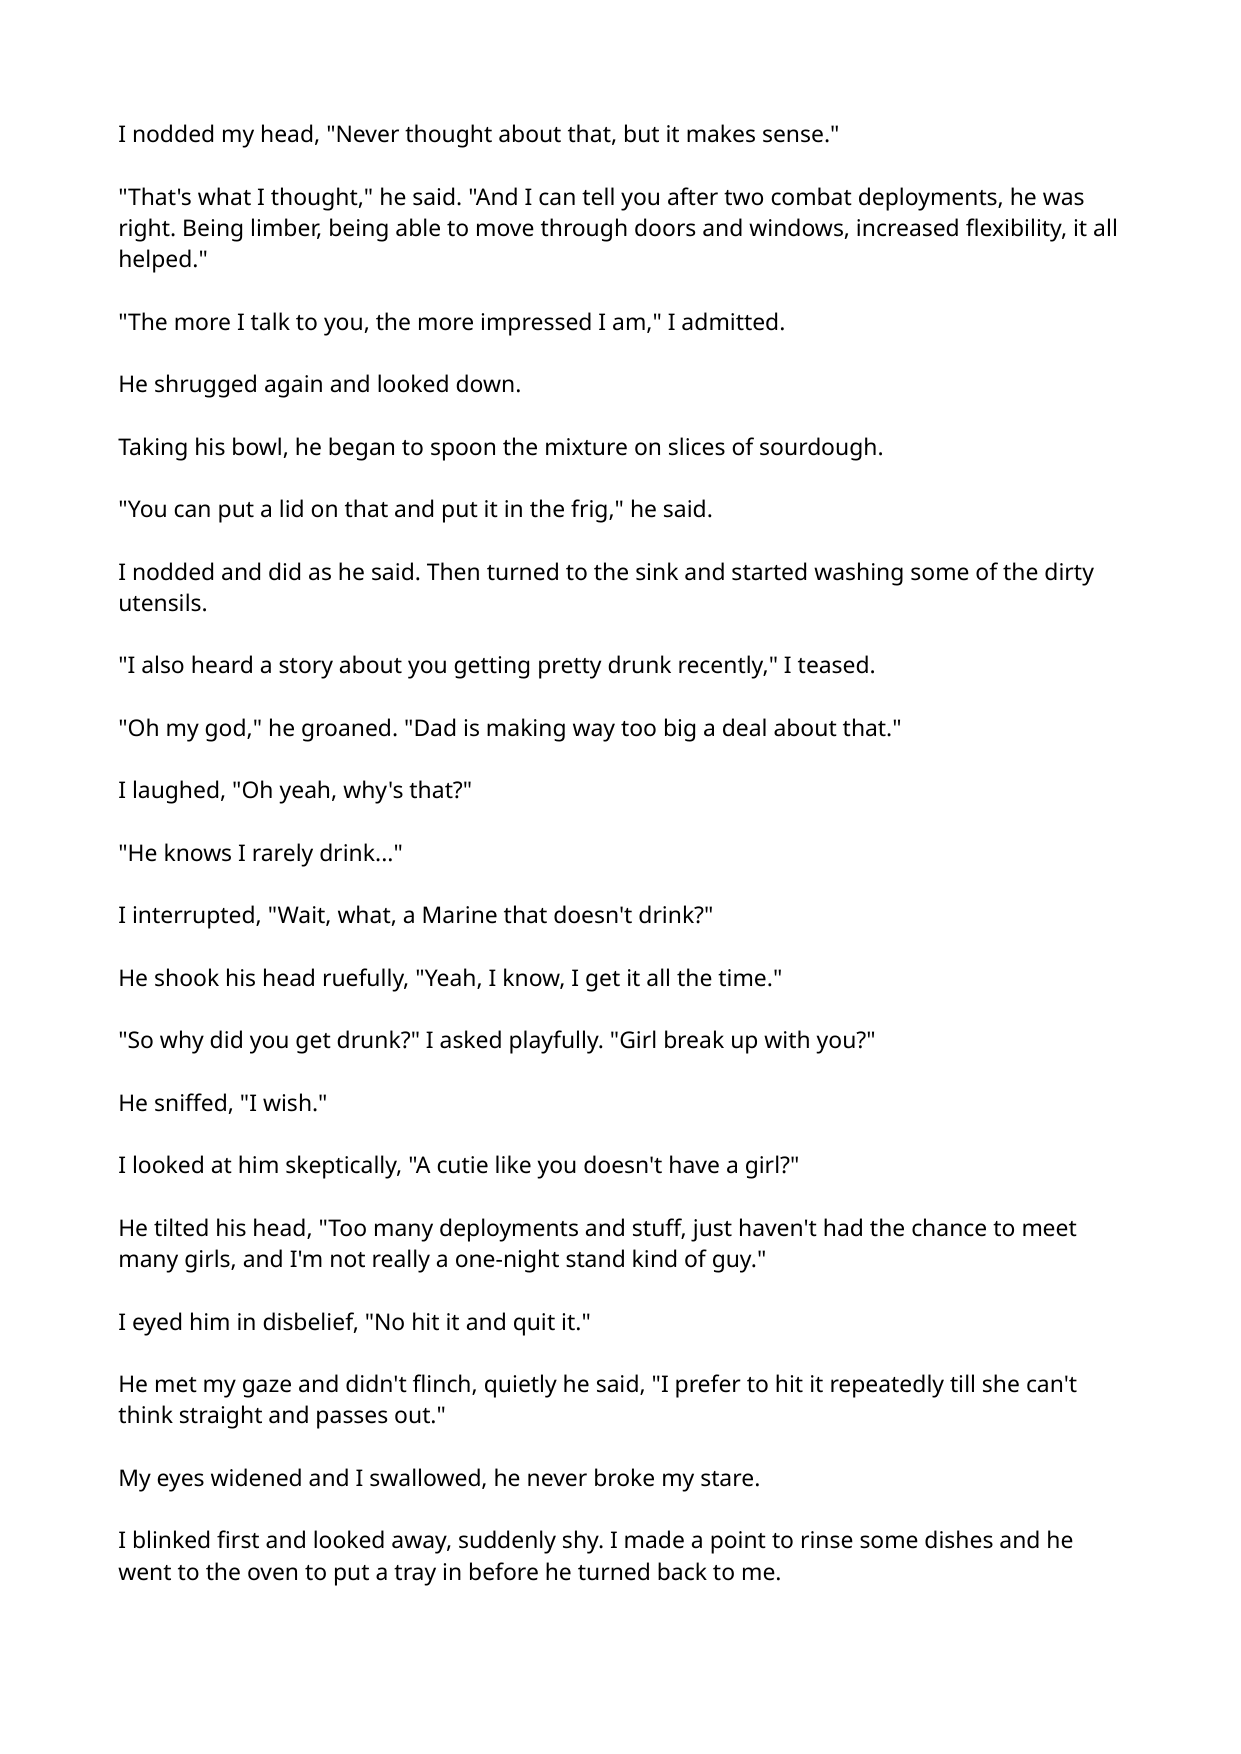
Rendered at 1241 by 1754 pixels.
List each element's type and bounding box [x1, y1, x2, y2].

text [118, 118, 1122, 1618]
